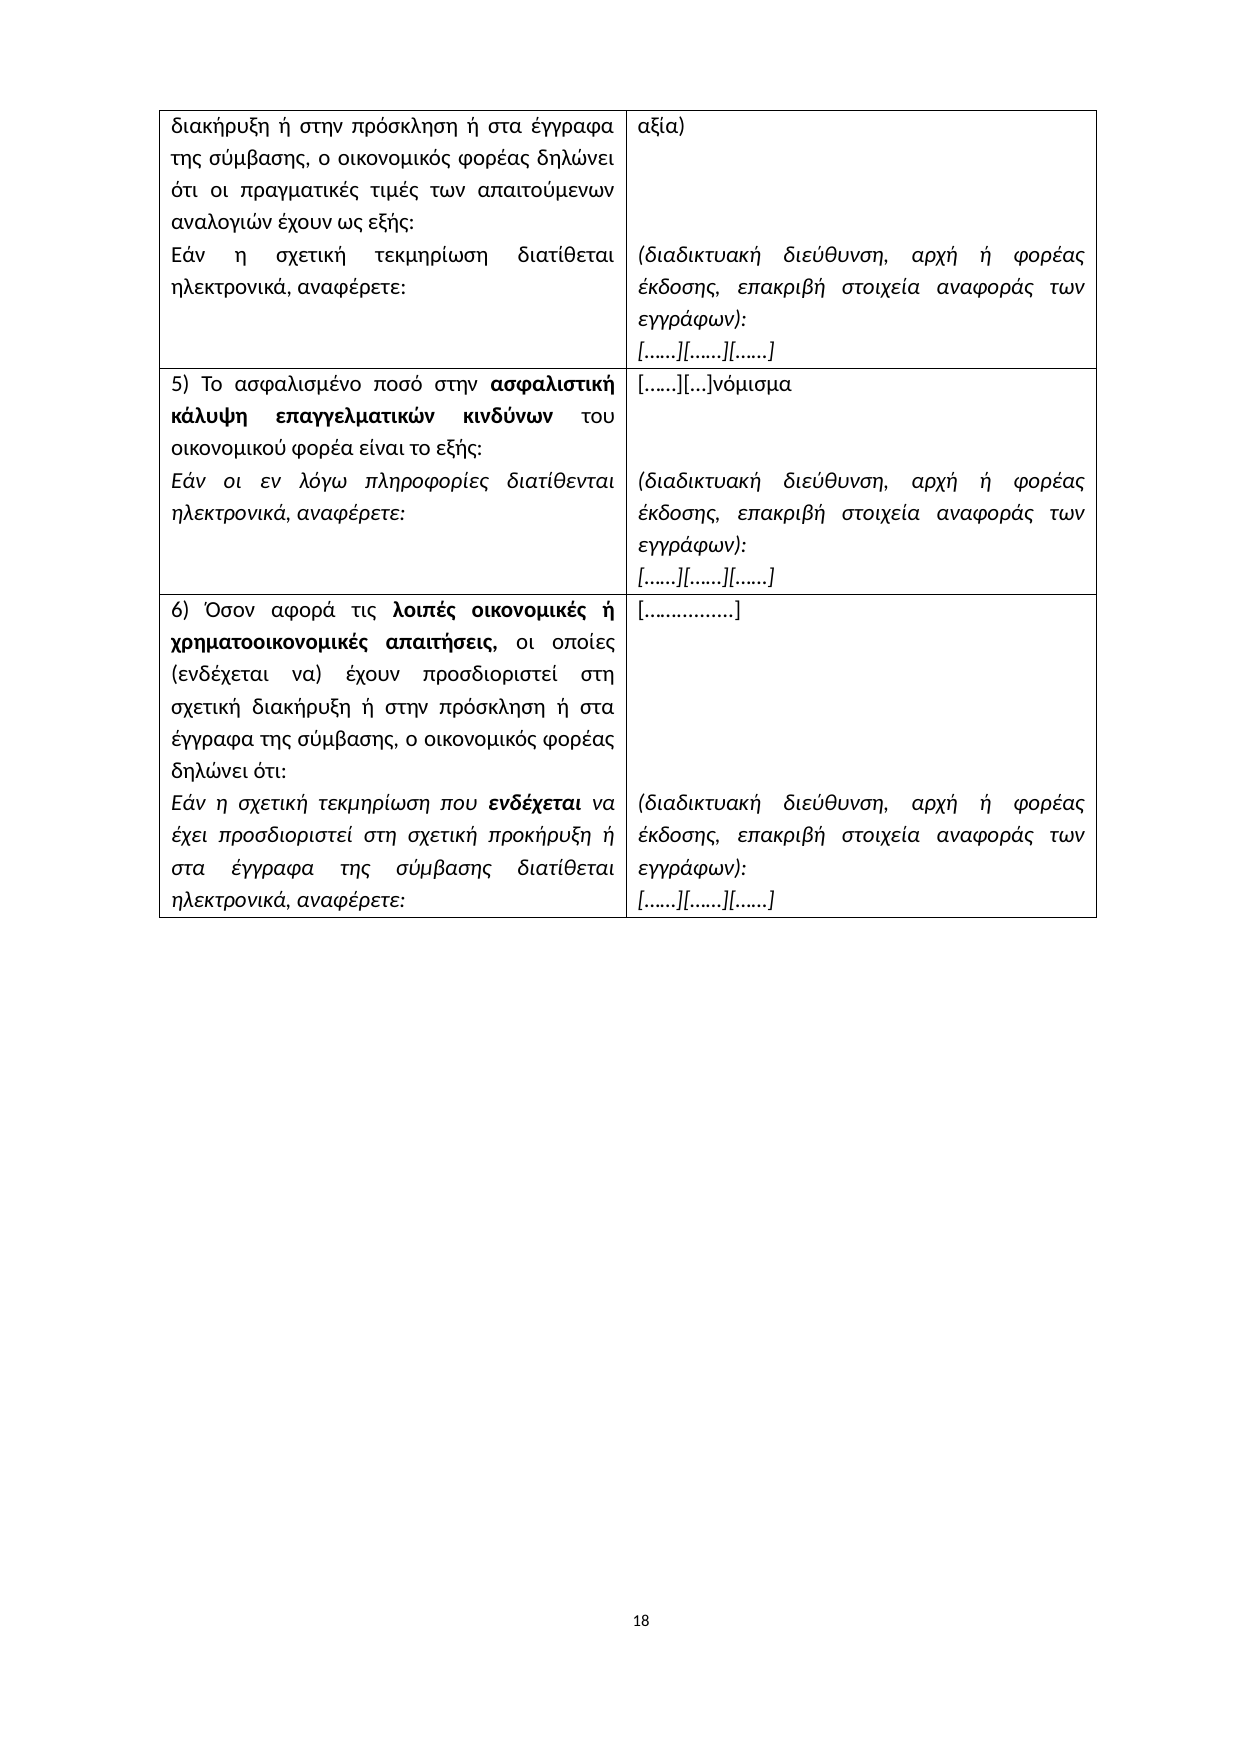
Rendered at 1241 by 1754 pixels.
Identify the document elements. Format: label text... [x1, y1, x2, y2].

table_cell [627, 111, 1096, 368]
table_cell 5) Το ασφαλισμένο ποσό στην ασφαλιστική κάλυψη επαγγελματικών κινδύνων του οικονομικού φορέα είναι το εξής: Εάν οι εν λόγω πληροφορίες διατίθενται ηλεκτρονικά, αναφέρετε: [160, 369, 626, 594]
table_cell [……..........] (διαδικτυακή διεύθυνση, αρχή ή φορέας έκδοσης, επακριβή στοιχεία αναφοράς των εγγράφων): [……][……][……] [627, 595, 1096, 917]
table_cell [160, 111, 626, 368]
table_cell [……][…]νόμισμα (διαδικτυακή διεύθυνση, αρχή ή φορέας έκδοσης, επακριβή στοιχεία αναφοράς των εγγράφων): [……][……][……] [627, 369, 1096, 594]
table_cell 6) Όσον αφορά τις λοιπές οικονομικές ή χρηματοοικονομικές απαιτήσεις, οι οποίες (ενδέχεται να) έχουν προσδιοριστεί στη σχετική διακήρυξη ή στην πρόσκληση ή στα έγγραφα της σύμβασης, ο οικονομικός φορέας δηλώνει ότι: Εάν η σχετική τεκμηρίωση που ενδέχεται να έχει προσδιοριστεί στη σχετική προκήρυξη ή στα έγγραφα της σύμβασης διατίθεται ηλεκτρονικά, αναφέρετε: [160, 595, 626, 917]
